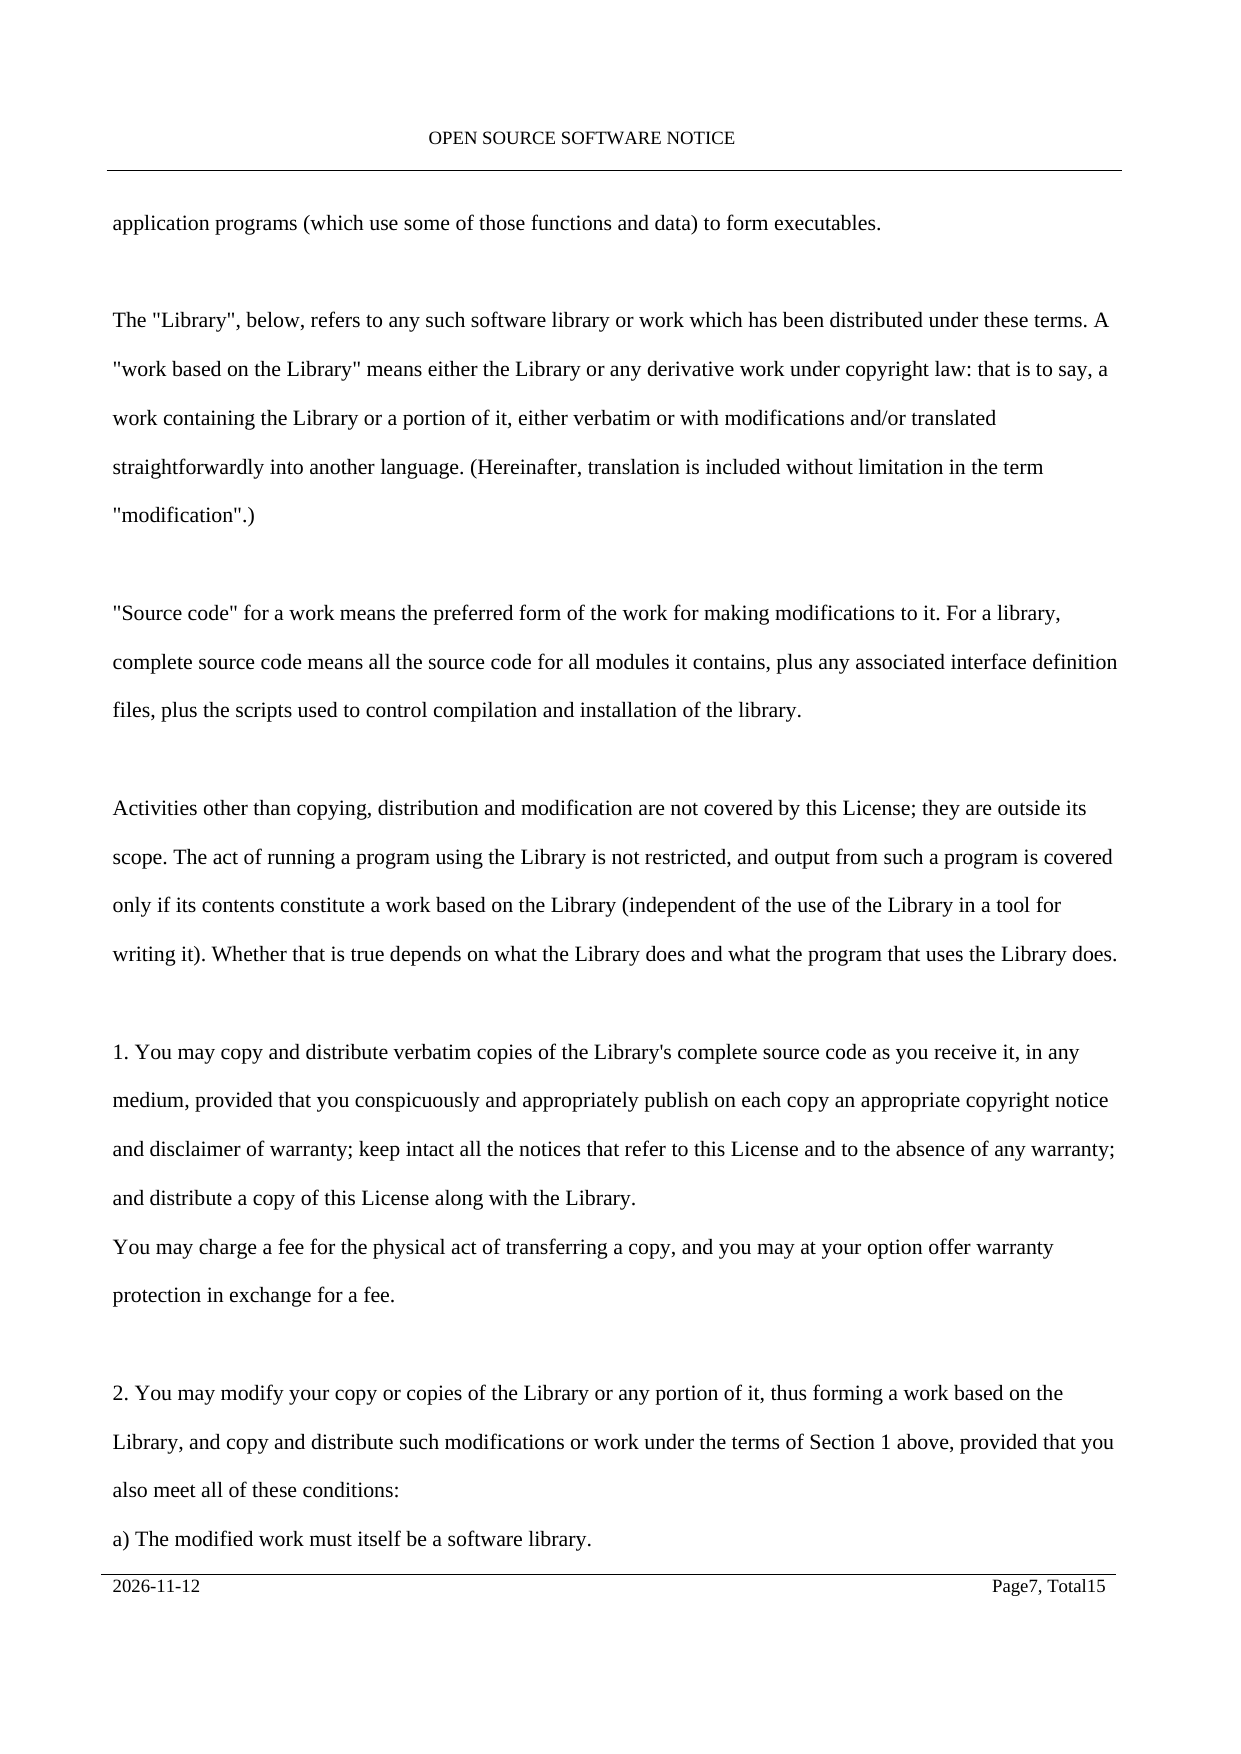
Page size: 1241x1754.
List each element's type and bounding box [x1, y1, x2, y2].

text [112, 206, 1128, 1555]
